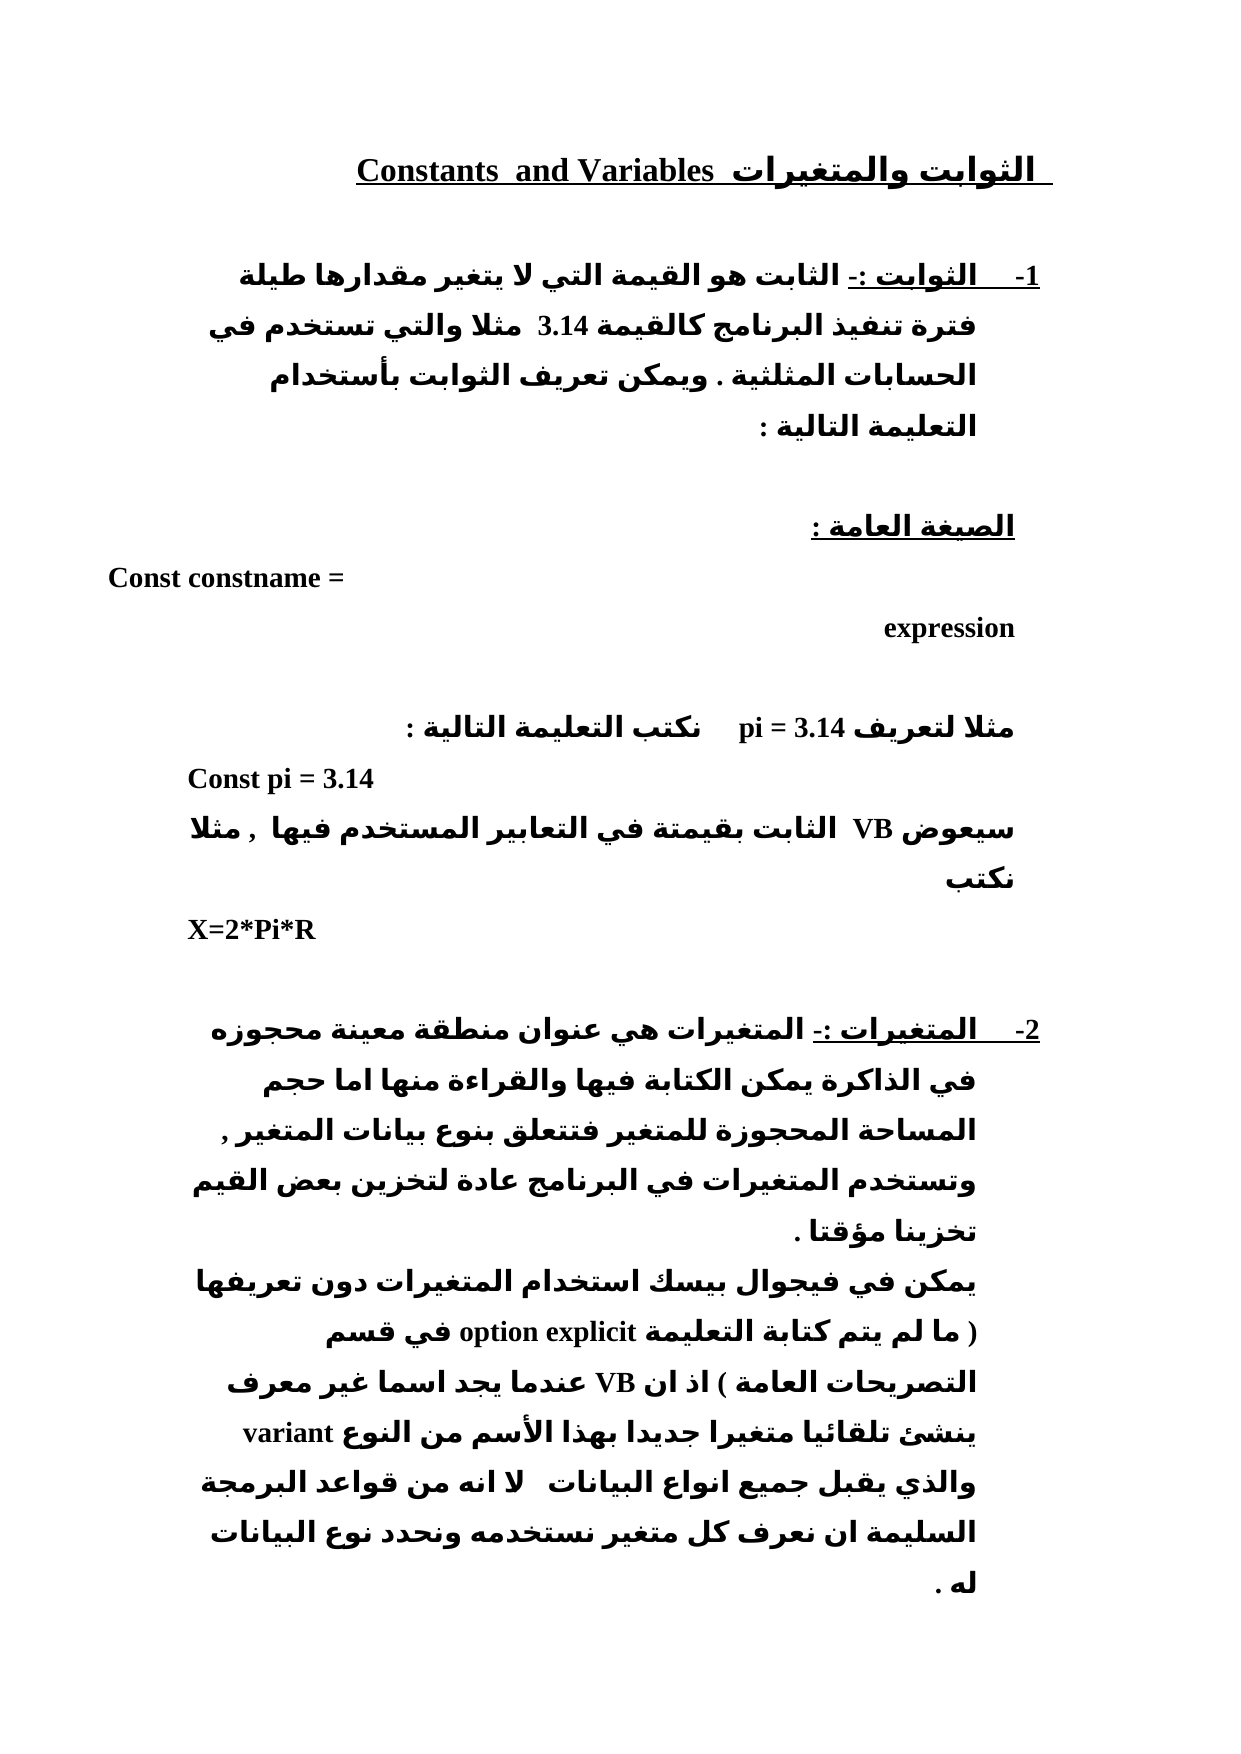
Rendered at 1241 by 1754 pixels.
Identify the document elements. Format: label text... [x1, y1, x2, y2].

text سيعوض VB الثابت بقيمتة في التعابير المستخدم فيها , مثلا نكتب [187, 811, 1015, 895]
text X=2*Pi*R [187, 912, 1015, 945]
list الثوابت :- الثابت هو القيمة التي لا يتغير مقدارها طيلة فترة تنفيذ البرنامج كالقيمة 3.14 مثلا والتي تستخدم في الحسابات المثلثية . ويمكن تعريف الثوابت بأستخدام التعليمة التالية : [187, 258, 1015, 442]
text الصيغة العامة : [187, 509, 1015, 543]
text Const pi = 3.14 [187, 761, 1015, 794]
text يمكن في فيجوال بيسك استخدام المتغيرات دون تعريفها ( ما لم يتم كتابة التعليمة option explicit في قسم التصريحات العامة ) اذ ان VB عندما يجد اسما غير معرف ينشئ تلقائيا متغيرا جديدا بهذا الأسم من النوع variant والذي يقبل جميع انواع البيانات . لا انه من قواعد البرمجة السليمة ان نعرف كل متغير نستخدمه ونحدد نوع البيانات له . [187, 1264, 978, 1599]
text مثلا لتعريف pi = 3.14 نكتب التعليمة التالية : [187, 711, 1015, 744]
list المتغيرات :- المتغيرات هي عنوان منطقة معينة محجوزه في الذاكرة يمكن الكتابة فيها والقراءة منها اما حجم المساحة المحجوزة للمتغير فتتعلق بنوع بيانات المتغير , وتستخدم المتغيرات في البرنامج عادة لتخزين بعض القيم تخزينا مؤقتا . [187, 1012, 1015, 1247]
text الثوابت والمتغيرات Constants and Variables [187, 150, 1053, 188]
text Const constname = expression [187, 560, 1015, 643]
